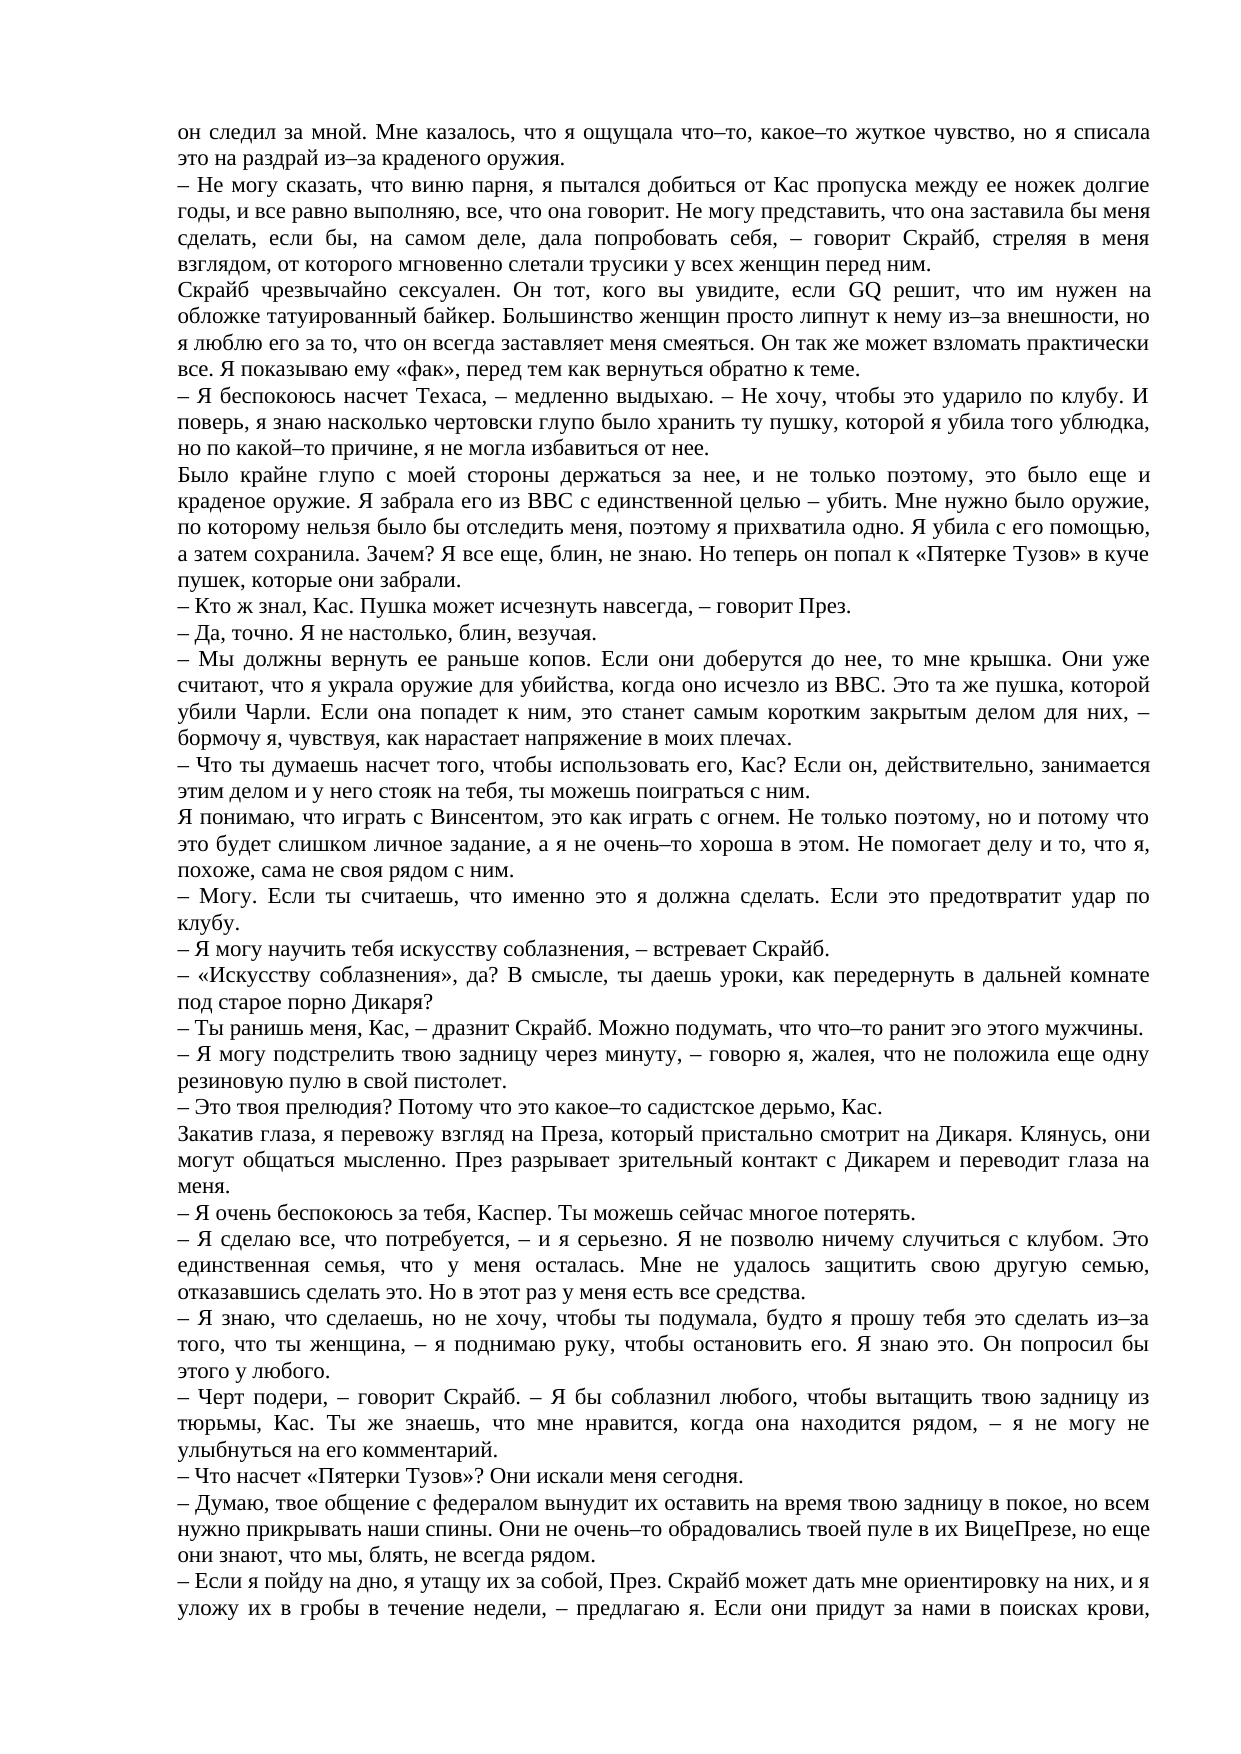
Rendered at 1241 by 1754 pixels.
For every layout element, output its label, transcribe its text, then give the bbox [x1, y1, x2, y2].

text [177, 1568, 1152, 1620]
text – Я беспокоюсь насчет Техаса, – медленно выдыхаю. – Не хочу, чтобы это ударило по клубу. И поверь, я знаю насколько чертовски глупо было хранить ту пушку, которой я убила того ублюдка, но по какой–то причине, я не могла избавиться от нее. [177, 382, 1152, 461]
text Было крайне глупо с моей стороны держаться за нее, и не только поэтому, это было еще и краденое оружие. Я забрала его из ВВС с единственной целью – убить. Мне нужно было оружие, по которому нельзя было бы отследить меня, поэтому я прихватила одно. Я убила с его помощью, а затем сохранила. Зачем? Я все еще, блин, не знаю. Но теперь он попал к «Пятерке Тузов» в куче пушек, которые они забрали. [177, 461, 1152, 592]
text Скрайб чрезвычайно сексуален. Он тот, кого вы увидите, если GQ решит, что им нужен на обложке татуированный байкер. Большинство женщин просто липнут к нему из–за внешности, но я люблю его за то, что он всегда заставляет меня смеяться. Он так же может взломать практически все. Я показываю ему «фак», перед тем как вернуться обратно к теме. [177, 276, 1152, 382]
text Я понимаю, что играть с Винсентом, это как играть с огнем. Не только поэтому, но и потому что это будет слишком личное задание, а я не очень–то хороша в этом. Не помогает делу и то, что я, похоже, сама не своя рядом с ним. [177, 803, 1152, 882]
text – Думаю, твое общение с федералом вынудит их оставить на время твою задницу в покое, но всем нужно прикрывать наши спины. Они не очень–то обрадовались твоей пуле в их ВицеПрезе, но еще они знают, что мы, блять, не всегда рядом. [177, 1488, 1152, 1568]
text – Кто ж знал, Кас. Пушка может исчезнуть навсегда, – говорит През. [177, 592, 1152, 619]
text – Я могу научить тебя искусству соблазнения, – встревает Скрайб. [177, 935, 1152, 961]
text – Это твоя прелюдия? Потому что это какое–то садистское дерьмо, Кас. [177, 1093, 1152, 1119]
text – «Искусству соблазнения», да? В смысле, ты даешь уроки, как передернуть в дальней комнате под старое порно Дикаря? [177, 961, 1152, 1014]
text – Мы должны вернуть ее раньше копов. Если они доберутся до нее, то мне крышка. Они уже считают, что я украла оружие для убийства, когда оно исчезло из ВВС. Это та же пушка, которой убили Чарли. Если она попадет к ним, это станет самым коротким закрытым делом для них, – бормочу я, чувствуя, как нарастает напряжение в моих плечах. [177, 645, 1152, 751]
text – Что ты думаешь насчет того, чтобы использовать его, Кас? Если он, действительно, занимается этим делом и у него стояк на тебя, ты можешь поиграться с ним. [177, 751, 1152, 803]
text – Я сделаю все, что потребуется, – и я серьезно. Я не позволю ничему случиться с клубом. Это единственная семья, что у меня осталась. Мне не удалось защитить свою другую семью, отказавшись сделать это. Но в этот раз у меня есть все средства. [177, 1225, 1152, 1304]
text – Я знаю, что сделаешь, но не хочу, чтобы ты подумала, будто я прошу тебя это сделать из–за того, что ты женщина, – я поднимаю руку, чтобы остановить его. Я знаю это. Он попросил бы этого у любого. [177, 1304, 1152, 1383]
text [177, 118, 1152, 171]
text – Не могу сказать, что виню парня, я пытался добиться от Кас пропуска между ее ножек долгие годы, и все равно выполняю, все, что она говорит. Не могу представить, что она заставила бы меня сделать, если бы, на самом деле, дала попробовать себя, – говорит Скрайб, стреляя в меня взглядом, от которого мгновенно слетали трусики у всех женщин перед ним. [177, 171, 1152, 276]
text – Черт подери, – говорит Скрайб. – Я бы соблазнил любого, чтобы вытащить твою задницу из тюрьмы, Кас. Ты же знаешь, что мне нравится, когда она находится рядом, – я не могу не улыбнуться на его комментарий. [177, 1383, 1152, 1462]
text – Ты ранишь меня, Кас, – дразнит Скрайб. Можно подумать, что что–то ранит эго этого мужчины. [177, 1014, 1152, 1041]
text – Я очень беспокоюсь за тебя, Каспер. Ты можешь сейчас многое потерять. [177, 1199, 1152, 1225]
text – Могу. Если ты считаешь, что именно это я должна сделать. Если это предотвратит удар по клубу. [177, 882, 1152, 935]
text – Что насчет «Пятерки Тузов»? Они искали меня сегодня. [177, 1462, 1152, 1488]
text Закатив глаза, я перевожу взгляд на Преза, который пристально смотрит на Дикаря. Клянусь, они могут общаться мысленно. През разрывает зрительный контакт с Дикарем и переводит глаза на меня. [177, 1119, 1152, 1199]
text – Да, точно. Я не настолько, блин, везучая. [177, 619, 1152, 645]
text – Я могу подстрелить твою задницу через минуту, – говорю я, жалея, что не положила еще одну резиновую пулю в свой пистолет. [177, 1041, 1152, 1093]
